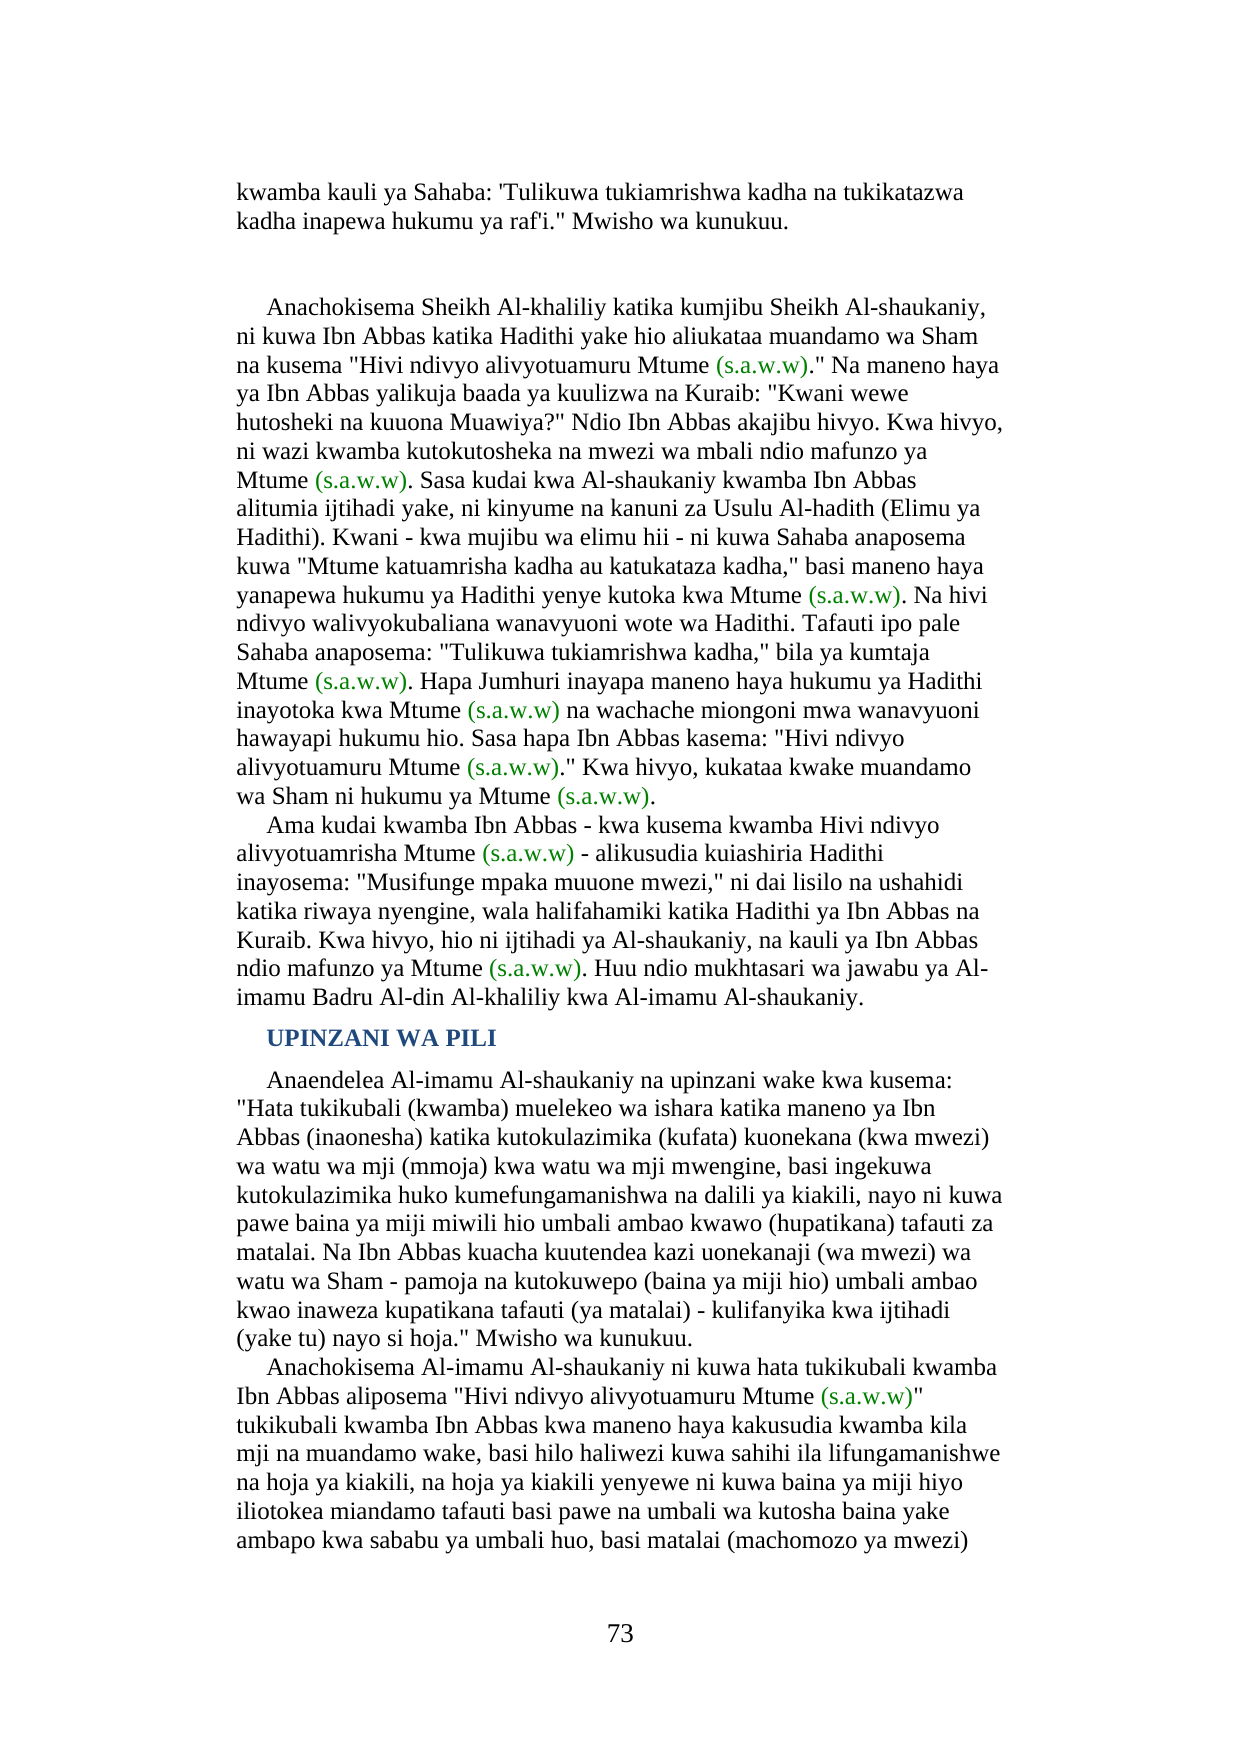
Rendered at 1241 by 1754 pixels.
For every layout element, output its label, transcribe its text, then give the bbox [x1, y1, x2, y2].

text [236, 177, 1004, 235]
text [236, 1352, 1004, 1553]
text Ama kudai kwamba Ibn Abbas - kwa kusema kwamba Hivi ndivyo alivyotuamrisha Mtume (s.a.w.w) - alikusudia kuiashiria Hadithi inayosema: "Musifunge mpaka muuone mwezi," ni dai lisilo na ushahidi katika riwaya nyengine, wala halifahamiki katika Hadithi ya Ibn Abbas na Kuraib. Kwa hivyo, hio ni ijtihadi ya Al-shaukaniy, na kauli ya Ibn Abbas ndio mafunzo ya Mtume (s.a.w.w). Huu ndio mukhtasari wa jawabu ya Al-imamu Badru Al-din Al-khaliliy kwa Al-imamu Al-shaukaniy. [236, 810, 1004, 1011]
subtitle UPINZANI WA PILI [236, 1023, 1004, 1052]
text Anachokisema Sheikh Al-khaliliy katika kumjibu Sheikh Al-shaukaniy, ni kuwa Ibn Abbas katika Hadithi yake hio aliukataa muandamo wa Sham na kusema "Hivi ndivyo alivyotuamuru Mtume (s.a.w.w)." Na maneno haya ya Ibn Abbas yalikuja baada ya kuulizwa na Kuraib: "Kwani wewe hutosheki na kuuona Muawiya?" Ndio Ibn Abbas akajibu hivyo. Kwa hivyo, ni wazi kwamba kutokutosheka na mwezi wa mbali ndio mafunzo ya Mtume (s.a.w.w). Sasa kudai kwa Al-shaukaniy kwamba Ibn Abbas alitumia ijtihadi yake, ni kinyume na kanuni za Usulu Al-hadith (Elimu ya Hadithi). Kwani - kwa mujibu wa elimu hii - ni kuwa Sahaba anaposema kuwa "Mtume katuamrisha kadha au katukataza kadha," basi maneno haya yanapewa hukumu ya Hadithi yenye kutoka kwa Mtume (s.a.w.w). Na hivi ndivyo walivyokubaliana wanavyuoni wote wa Hadithi. Tafauti ipo pale Sahaba anaposema: "Tulikuwa tukiamrishwa kadha," bila ya kumtaja Mtume (s.a.w.w). Hapa Jumhuri inayapa maneno haya hukumu ya Hadithi inayotoka kwa Mtume (s.a.w.w) na wachache miongoni mwa wanavyuoni hawayapi hukumu hio. Sasa hapa Ibn Abbas kasema: "Hivi ndivyo alivyotuamuru Mtume (s.a.w.w)." Kwa hivyo, kukataa kwake muandamo wa Sham ni hukumu ya Mtume (s.a.w.w). [236, 292, 1004, 810]
text Anaendelea Al-imamu Al-shaukaniy na upinzani wake kwa kusema: "Hata tukikubali (kwamba) muelekeo wa ishara katika maneno ya Ibn Abbas (inaonesha) katika kutokulazimika (kufata) kuonekana (kwa mwezi) wa watu wa mji (mmoja) kwa watu wa mji mwengine, basi ingekuwa kutokulazimika huko kumefungamanishwa na dalili ya kiakili, nayo ni kuwa pawe baina ya miji miwili hio umbali ambao kwawo (hupatikana) tafauti za matalai. Na Ibn Abbas kuacha kuutendea kazi uonekanaji (wa mwezi) wa watu wa Sham - pamoja na kutokuwepo (baina ya miji hio) umbali ambao kwao inaweza kupatikana tafauti (ya matalai) - kulifanyika kwa ijtihadi (yake tu) nayo si hoja." Mwisho wa kunukuu. [236, 1065, 1004, 1352]
